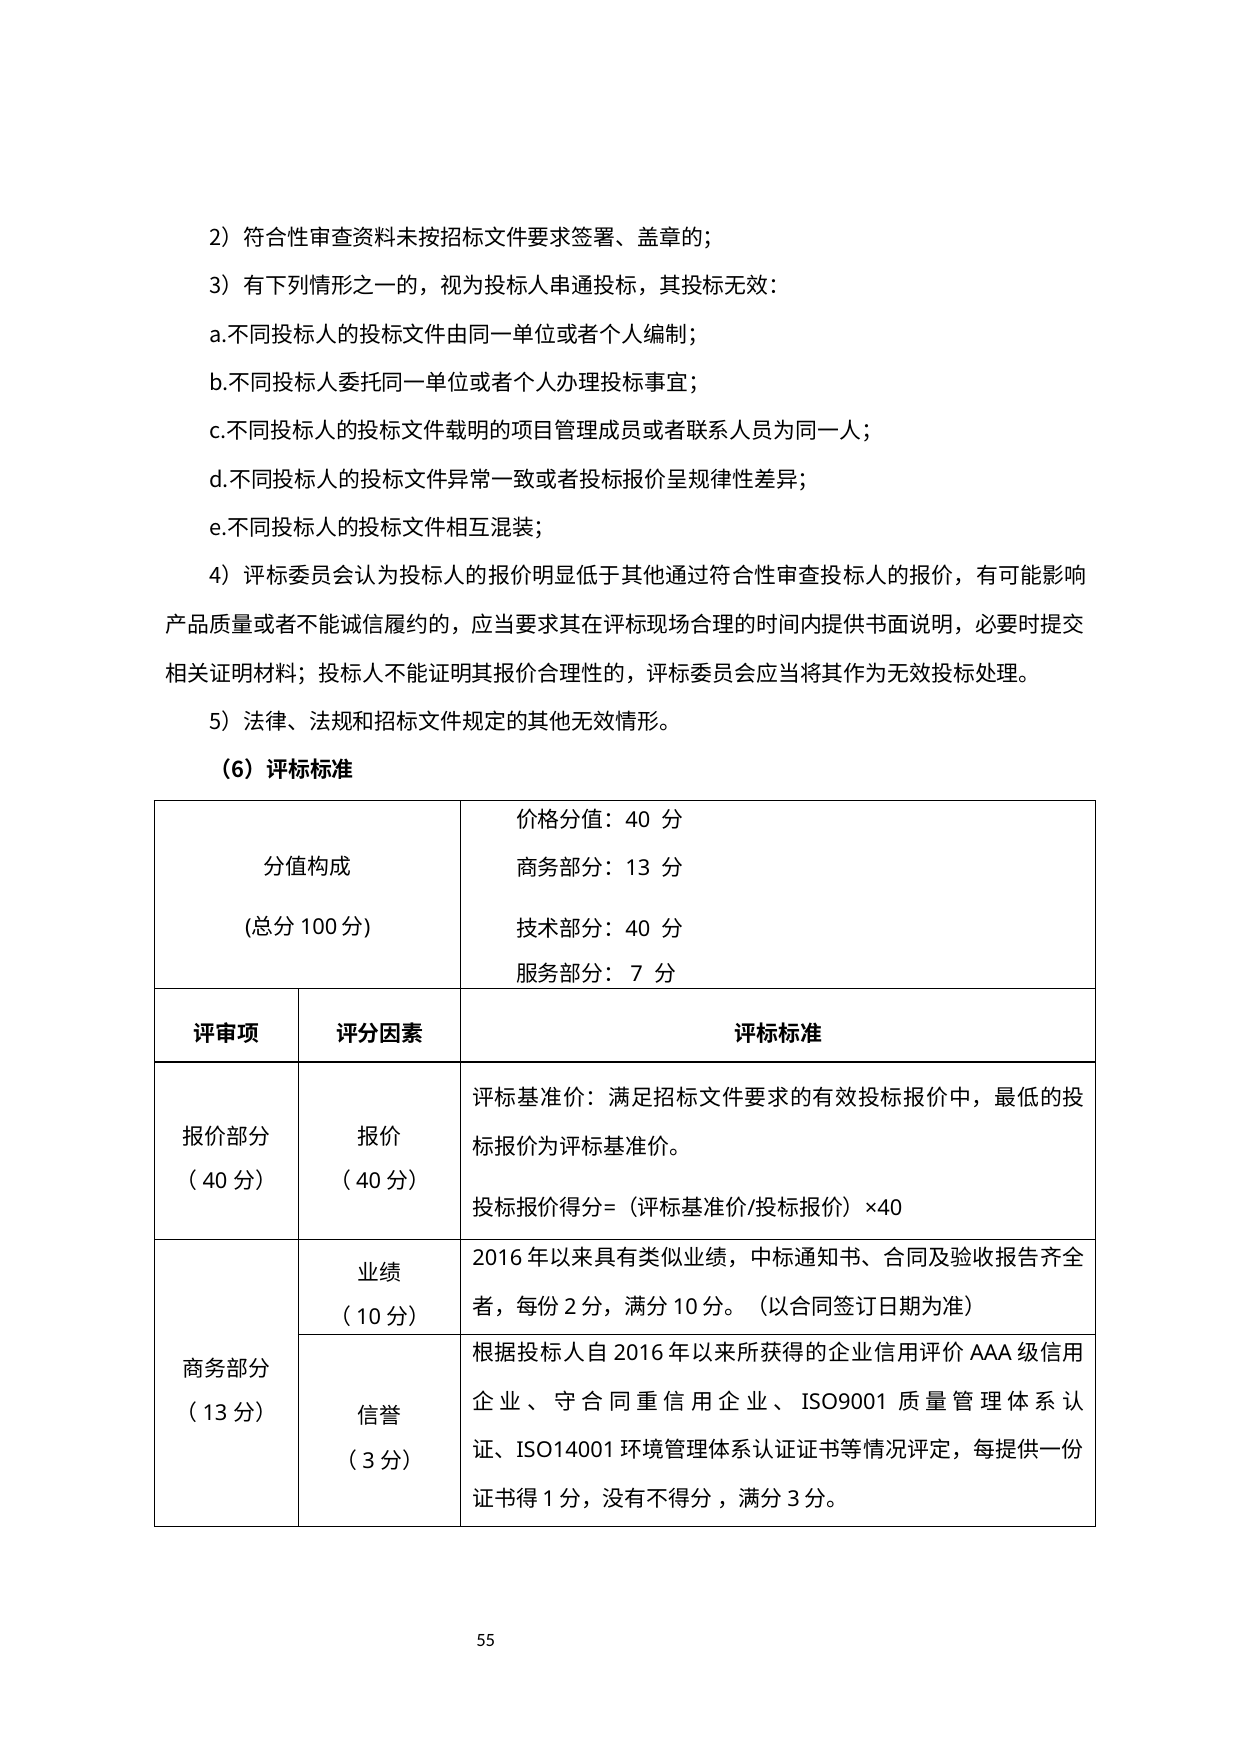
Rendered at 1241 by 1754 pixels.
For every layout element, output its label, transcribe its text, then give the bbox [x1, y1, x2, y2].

text 5）法律、法规和招标文件规定的其他无效情形。 [165, 704, 1087, 736]
table_header 价格分值：40 分 商务部分：13 分 技术部分：40 分 服务部分： 7 分 [461, 801, 1095, 988]
text （6）评标标准 [165, 752, 1087, 784]
table_cell 报价部分 （ 40 分） [155, 1063, 298, 1239]
table_header 分值构成 (总分100分) [155, 801, 460, 988]
text d.不同投标人的投标文件异常一致或者投标报价呈规律性差异； [165, 461, 1087, 494]
table_cell 评标基准价：满足招标文件要求的有效投标报价中，最低的投标报价为评标基准价。 投标报价得分=（评标基准价/投标报价）×40 [461, 1063, 1095, 1239]
table_cell 评分因素 [299, 989, 460, 1061]
text 3）有下列情形之一的，视为投标人串通投标，其投标无效： [165, 268, 1087, 300]
table_cell 评标标准 [461, 989, 1095, 1061]
table_cell 业绩 （ 10 分） [299, 1240, 460, 1334]
text e.不同投标人的投标文件相互混装； [165, 509, 1087, 542]
table_cell 评审项 [155, 989, 298, 1061]
text a.不同投标人的投标文件由同一单位或者个人编制； [165, 316, 1087, 349]
text c.不同投标人的投标文件载明的项目管理成员或者联系人员为同一人； [165, 413, 1087, 445]
text b.不同投标人委托同一单位或者个人办理投标事宜； [165, 364, 1087, 397]
table_cell 信誉 （ 3 分） [299, 1335, 460, 1526]
table_cell 根据投标人自2016年以来所获得的企业信用评价AAA级信用企业、守合同重信用企业、ISO9001质量管理体系认证、ISO14001环境管理体系认证证书等情况评定，每提供一份证书得1分，没有不得分 ，满分3分。 [461, 1335, 1095, 1526]
text 2）符合性审查资料未按招标文件要求签署、盖章的； [165, 219, 1087, 252]
text 4）评标委员会认为投标人的报价明显低于其他通过符合性审查投标人的报价，有可能影响产品质量或者不能诚信履约的，应当要求其在评标现场合理的时间内提供书面说明，必要时提交相关证明材料；投标人不能证明其报价合理性的，评标委员会应当将其作为无效投标处理。 [165, 558, 1087, 688]
table_cell 商务部分 （ 13 分） [155, 1240, 298, 1526]
table_cell 报价 （ 40 分） [299, 1063, 460, 1239]
table_cell 2016年以来具有类似业绩，中标通知书、合同及验收报告齐全者，每份2分，满分10分。（以合同签订日期为准） [461, 1240, 1095, 1334]
